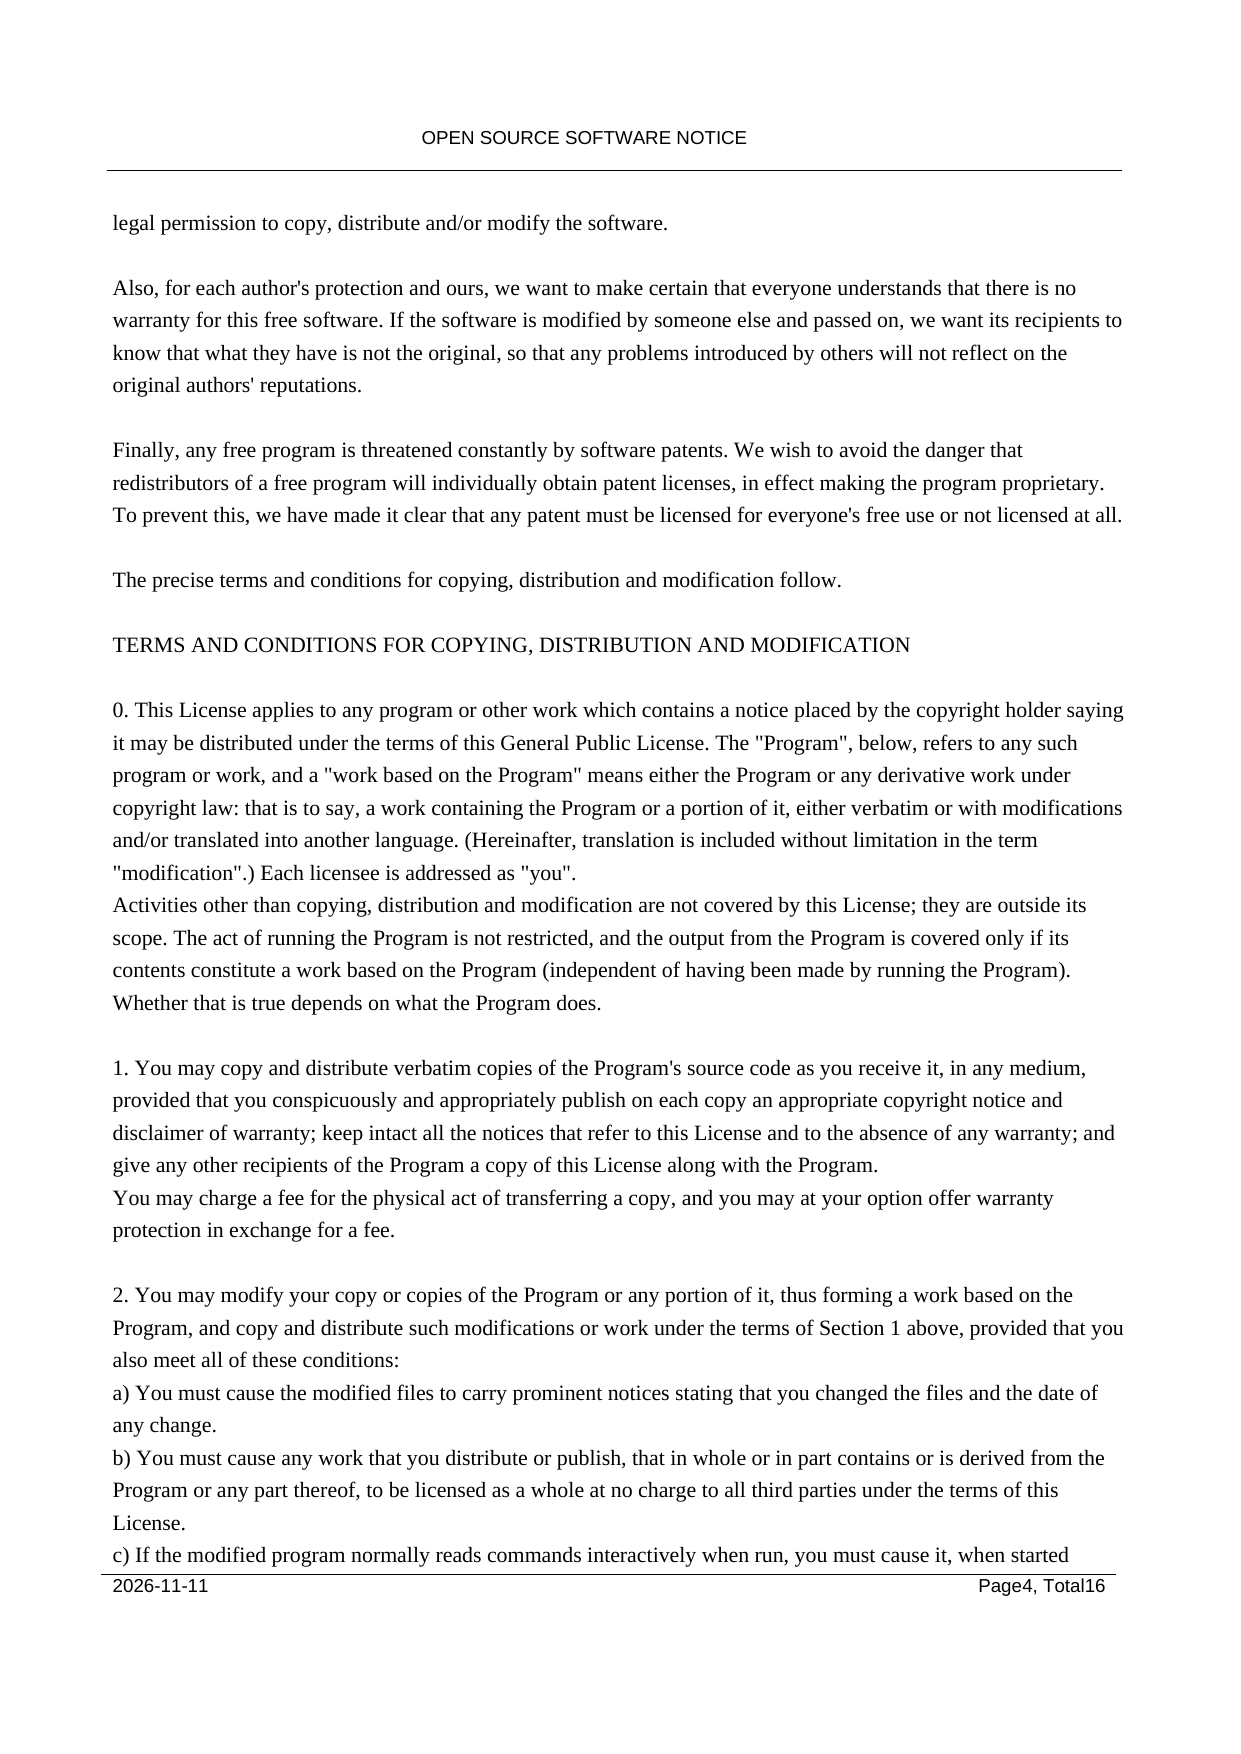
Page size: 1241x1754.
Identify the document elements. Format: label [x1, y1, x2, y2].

text [112, 206, 1128, 1571]
